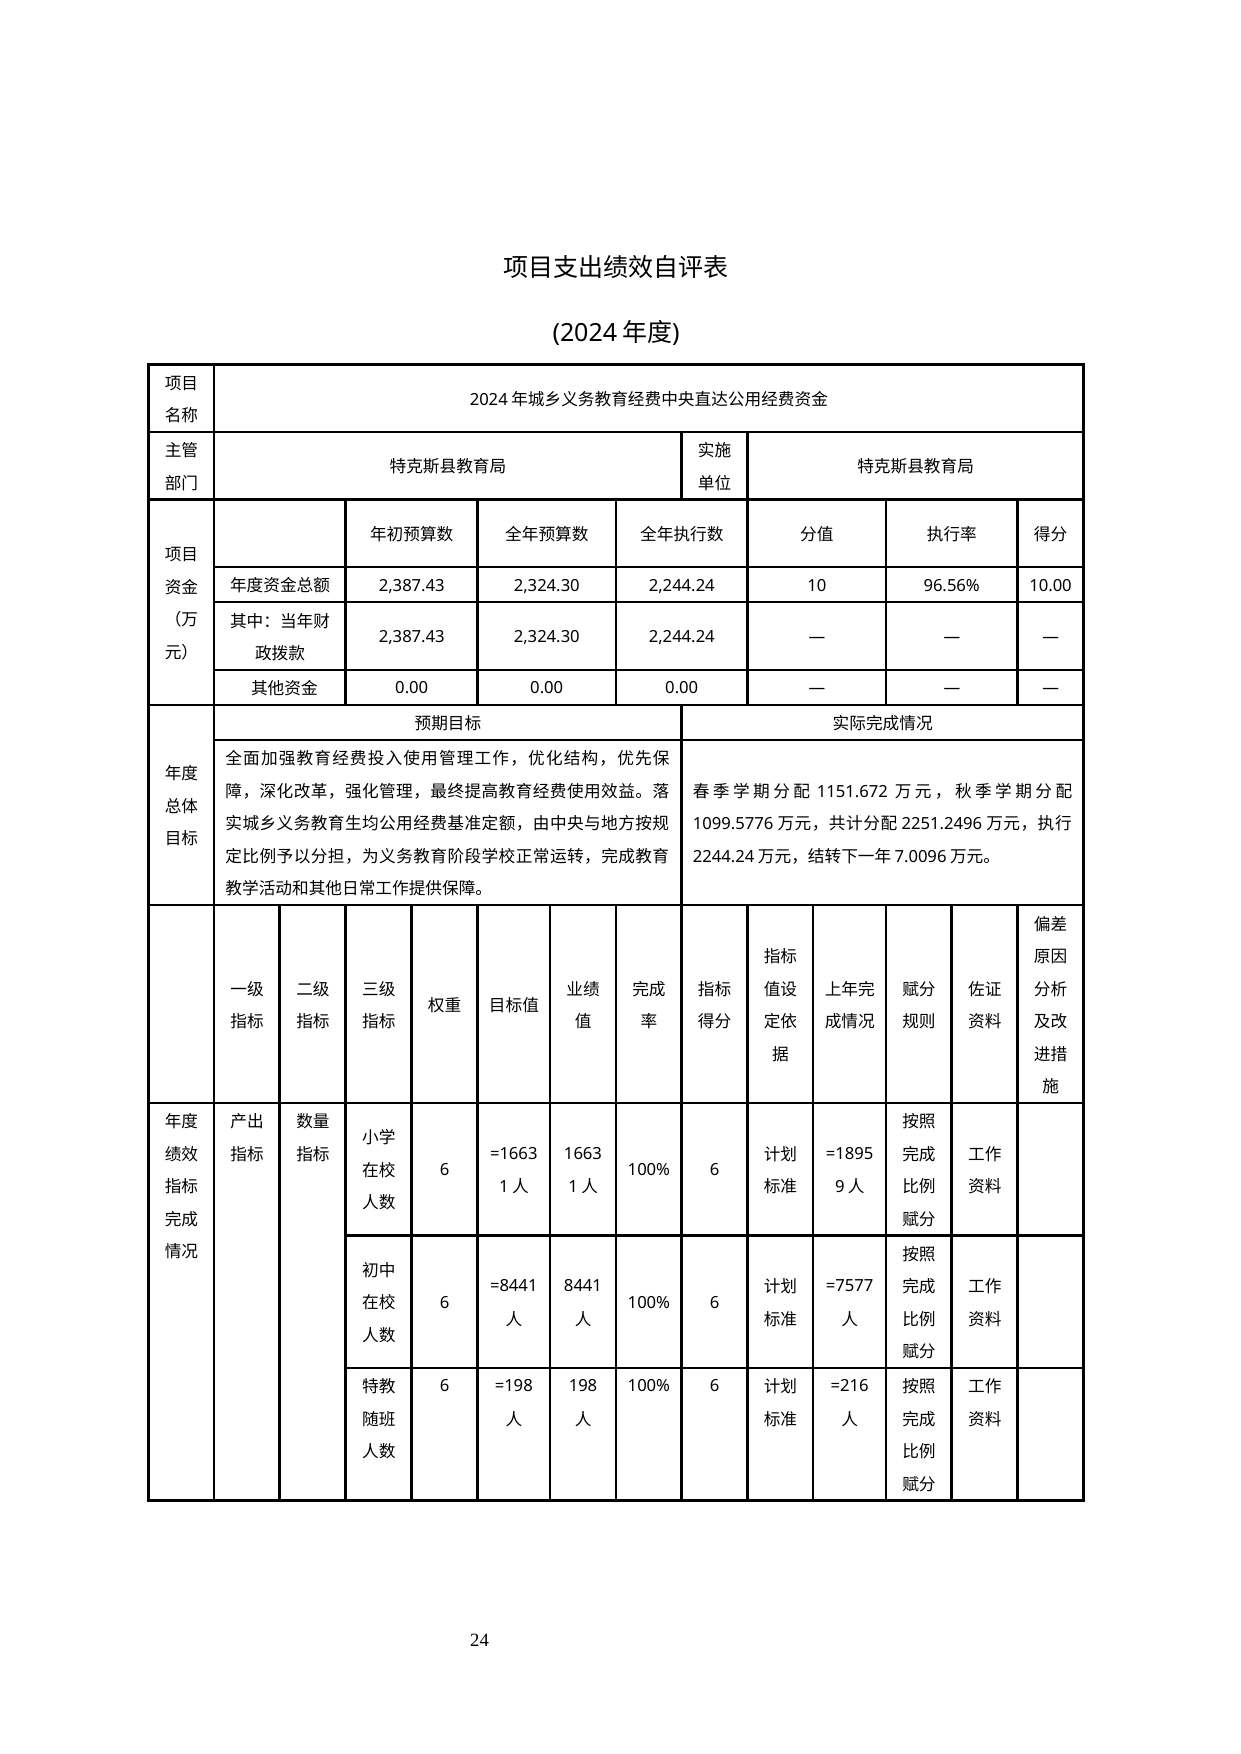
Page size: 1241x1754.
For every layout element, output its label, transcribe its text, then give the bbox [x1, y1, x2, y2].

table_cell 按照完成比例赋分 [887, 1104, 950, 1234]
table_cell 按照完成比例赋分 [887, 1237, 950, 1367]
table_cell 主管部门 [150, 433, 213, 498]
table_cell [1019, 1104, 1082, 1234]
table_cell 全年执行数 [617, 501, 746, 566]
table_cell 实施单位 [683, 433, 746, 498]
table_cell 目标值 [479, 906, 549, 1101]
table_cell 2,387.43 [347, 603, 476, 668]
table_cell 96.56% [887, 568, 1016, 601]
table_cell 执行率 [887, 501, 1016, 566]
table_cell 实际完成情况 [683, 706, 1082, 739]
table_cell 全面加强教育经费投入使用管理工作，优化结构，优先保障，深化改革，强化管理，最终提高教育经费使用效益。落实城乡义务教育生均公用经费基准定额，由中央与地方按规定比例予以分担，为义务教育阶段学校正常运转，完成教育教学活动和其他日常工作提供保障。 [215, 741, 680, 904]
table_cell 数量指标 [281, 1104, 344, 1499]
table_cell 春季学期分配1151.672万元，秋季学期分配1099.5776万元，共计分配2251.2496万元，执行2244.24万元，结转下一年7.0096万元。 [683, 741, 1082, 904]
table_cell [1019, 1369, 1082, 1499]
table_cell [215, 501, 344, 566]
table_cell 特教随班人数 [347, 1369, 410, 1499]
table_cell 2,387.43 [347, 568, 476, 601]
table_cell 赋分规则 [887, 906, 950, 1101]
table_cell — [887, 671, 1016, 703]
table_cell 工作资料 [953, 1237, 1016, 1367]
table_cell 得分 [1019, 501, 1082, 566]
table_cell — [1019, 603, 1082, 668]
table_cell [150, 906, 213, 1101]
table_cell 指标得分 [683, 906, 746, 1101]
table_cell (2024年度) [148, 298, 1083, 363]
table_cell 项目名称 [150, 366, 213, 431]
table_cell 0.00 [479, 671, 615, 703]
table_cell 100% [617, 1369, 680, 1499]
table_cell 2,324.30 [479, 603, 615, 668]
table_cell 16631人 [551, 1104, 615, 1234]
table_cell 10.00 [1019, 568, 1082, 601]
table_cell 初中在校人数 [347, 1237, 410, 1367]
table_cell 业绩值 [551, 906, 615, 1101]
table_cell 2,244.24 [617, 603, 746, 668]
table_cell 其他资金 [215, 671, 344, 703]
table_cell =18959人 [814, 1104, 885, 1234]
table_cell 100% [617, 1104, 680, 1234]
table_cell 10 [749, 568, 885, 601]
table_cell 一级指标 [215, 906, 278, 1101]
table_header 项目支出绩效自评表 [148, 233, 1083, 298]
table_cell 6 [413, 1104, 476, 1234]
table_cell 偏差原因分析及改进措施 [1019, 906, 1082, 1101]
table_cell 2,324.30 [479, 568, 615, 601]
table_cell 二级指标 [281, 906, 344, 1101]
table_cell 2,244.24 [617, 568, 746, 601]
table_cell 0.00 [347, 671, 476, 703]
table_cell 指标值设定依据 [749, 906, 812, 1101]
table_cell 完成率 [617, 906, 680, 1101]
table_cell 佐证资料 [953, 906, 1016, 1101]
table_cell 全年预算数 [479, 501, 615, 566]
table_cell 年度总体目标 [150, 706, 213, 904]
table_cell =7577人 [814, 1237, 885, 1367]
table_cell 其中：当年财政拨款 [215, 603, 344, 668]
table_cell 上年完成情况 [814, 906, 885, 1101]
table_cell 100% [617, 1237, 680, 1367]
table_cell 工作资料 [953, 1369, 1016, 1499]
table_cell [1019, 1237, 1082, 1367]
table_cell =16631人 [479, 1104, 549, 1234]
table_cell 6 [413, 1237, 476, 1367]
table_cell 198人 [551, 1369, 615, 1499]
table_cell — [887, 603, 1016, 668]
table_cell 6 [683, 1237, 746, 1367]
table_cell 6 [413, 1369, 476, 1499]
table_cell — [749, 671, 885, 703]
table_cell — [749, 603, 885, 668]
table_cell 计划标准 [749, 1369, 812, 1499]
table_cell 年度绩效指标完成情况 [150, 1104, 213, 1499]
table_cell 按照完成比例赋分 [887, 1369, 950, 1499]
table_cell 工作资料 [953, 1104, 1016, 1234]
table_cell =198人 [479, 1369, 549, 1499]
table_cell =8441人 [479, 1237, 549, 1367]
table_cell 三级指标 [347, 906, 410, 1101]
table_cell 年度资金总额 [215, 568, 344, 601]
table_cell 2024年城乡义务教育经费中央直达公用经费资金 [215, 366, 1082, 431]
table_cell 预期目标 [215, 706, 680, 739]
table_cell =216人 [814, 1369, 885, 1499]
table_cell — [1019, 671, 1082, 703]
table_cell 8441人 [551, 1237, 615, 1367]
table_cell 年初预算数 [347, 501, 476, 566]
table_cell 计划标准 [749, 1104, 812, 1234]
table_cell 特克斯县教育局 [749, 433, 1082, 498]
table_cell 计划标准 [749, 1237, 812, 1367]
table_cell 权重 [413, 906, 476, 1101]
table_cell 小学在校人数 [347, 1104, 410, 1234]
table_cell 产出指标 [215, 1104, 278, 1499]
table_cell 6 [683, 1104, 746, 1234]
table_cell 0.00 [617, 671, 746, 703]
table_cell 项目资金（万元） [150, 501, 213, 703]
table_cell 特克斯县教育局 [215, 433, 680, 498]
table_cell 6 [683, 1369, 746, 1499]
table_cell 分值 [749, 501, 885, 566]
